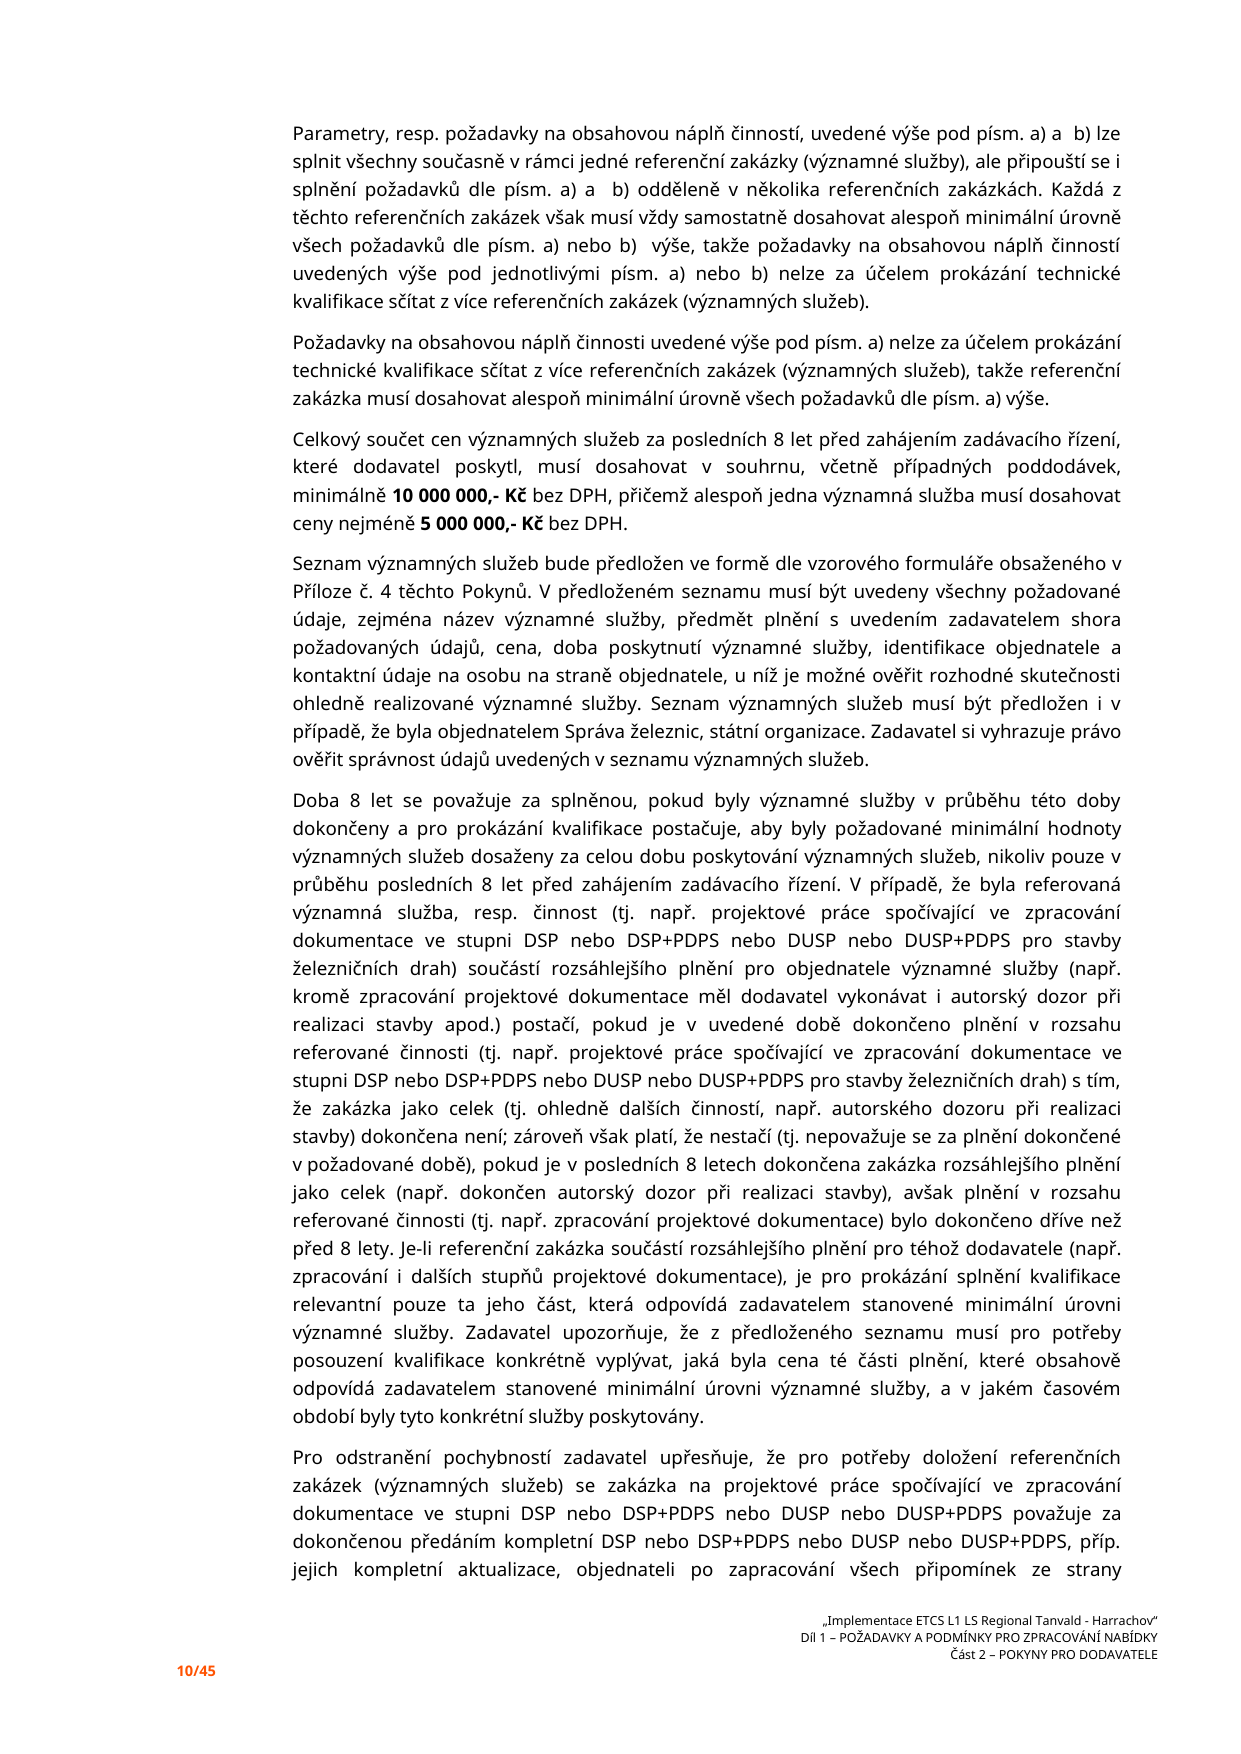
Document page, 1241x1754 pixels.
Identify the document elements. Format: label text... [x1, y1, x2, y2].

text Seznam významných služeb bude předložen ve formě dle vzorového formuláře obsaženého v Příloze č. 4 těchto Pokynů. V předloženém seznamu musí být uvedeny všechny požadované údaje, zejména název významné služby, předmět plnění s uvedením zadavatelem shora požadovaných údajů, cena, doba poskytnutí významné služby, identifikace objednatele a kontaktní údaje na osobu na straně objednatele, u níž je možné ověřit rozhodné skutečnosti ohledně realizované významné služby. Seznam významných služeb musí být předložen i v případě, že byla objednatelem Správa železnic, státní organizace. Zadavatel si vyhrazuje právo ověřit správnost údajů uvedených v seznamu významných služeb. [292, 550, 1122, 772]
text Požadavky na obsahovou náplň činnosti uvedené výše pod písm. a) nelze za účelem prokázání technické kvalifikace sčítat z více referenčních zakázek (významných služeb), takže referenční zakázka musí dosahovat alespoň minimální úrovně všech požadavků dle písm. a) výše. [292, 329, 1122, 411]
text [292, 1444, 1122, 1582]
text Parametry, resp. požadavky na obsahovou náplň činností, uvedené výše pod písm. a) a b) lze splnit všechny současně v rámci jedné referenční zakázky (významné služby), ale připouští se i splnění požadavků dle písm. a) a b) odděleně v několika referenčních zakázkách. Každá z těchto referenčních zakázek však musí vždy samostatně dosahovat alespoň minimální úrovně všech požadavků dle písm. a) nebo b) výše, takže požadavky na obsahovou náplň činností uvedených výše pod jednotlivými písm. a) nebo b) nelze za účelem prokázání technické kvalifikace sčítat z více referenčních zakázek (významných služeb). [292, 121, 1122, 314]
text Doba 8 let se považuje za splněnou, pokud byly významné služby v průběhu této doby dokončeny a pro prokázání kvalifikace postačuje, aby byly požadované minimální hodnoty významných služeb dosaženy za celou dobu poskytování významných služeb, nikoliv pouze v průběhu posledních 8 let před zahájením zadávacího řízení. V případě, že byla referovaná významná služba, resp. činnost (tj. např. projektové práce spočívající ve zpracování dokumentace ve stupni DSP nebo DSP+PDPS nebo DUSP nebo DUSP+PDPS pro stavby železničních drah) součástí rozsáhlejšího plnění pro objednatele významné služby (např. kromě zpracování projektové dokumentace měl dodavatel vykonávat i autorský dozor při realizaci stavby apod.) postačí, pokud je v uvedené době dokončeno plnění v rozsahu referované činnosti (tj. např. projektové práce spočívající ve zpracování dokumentace ve stupni DSP nebo DSP+PDPS nebo DUSP nebo DUSP+PDPS pro stavby železničních drah) s tím, že zakázka jako celek (tj. ohledně dalších činností, např. autorského dozoru při realizaci stavby) dokončena není; zároveň však platí, že nestačí (tj. nepovažuje se za plnění dokončené v požadované době), pokud je v posledních 8 letech dokončena zakázka rozsáhlejšího plnění jako celek (např. dokončen autorský dozor při realizaci stavby), avšak plnění v rozsahu referované činnosti (tj. např. zpracování projektové dokumentace) bylo dokončeno dříve než před 8 lety. Je-li referenční zakázka součástí rozsáhlejšího plnění pro téhož dodavatele (např. zpracování i dalších stupňů projektové dokumentace), je pro prokázání splnění kvalifikace relevantní pouze ta jeho část, která odpovídá zadavatelem stanovené minimální úrovni významné služby. Zadavatel upozorňuje, že z předloženého seznamu musí pro potřeby posouzení kvalifikace konkrétně vyplývat, jaká byla cena té části plnění, které obsahově odpovídá zadavatelem stanovené minimální úrovni významné služby, a v jakém časovém období byly tyto konkrétní služby poskytovány. [292, 787, 1122, 1429]
text Celkový součet cen významných služeb za posledních 8 let před zahájením zadávacího řízení, které dodavatel poskytl, musí dosahovat v souhrnu, včetně případných poddodávek, minimálně 10 000 000,- Kč bez DPH, přičemž alespoň jedna významná služba musí dosahovat ceny nejméně 5 000 000,- Kč bez DPH. [292, 426, 1122, 535]
